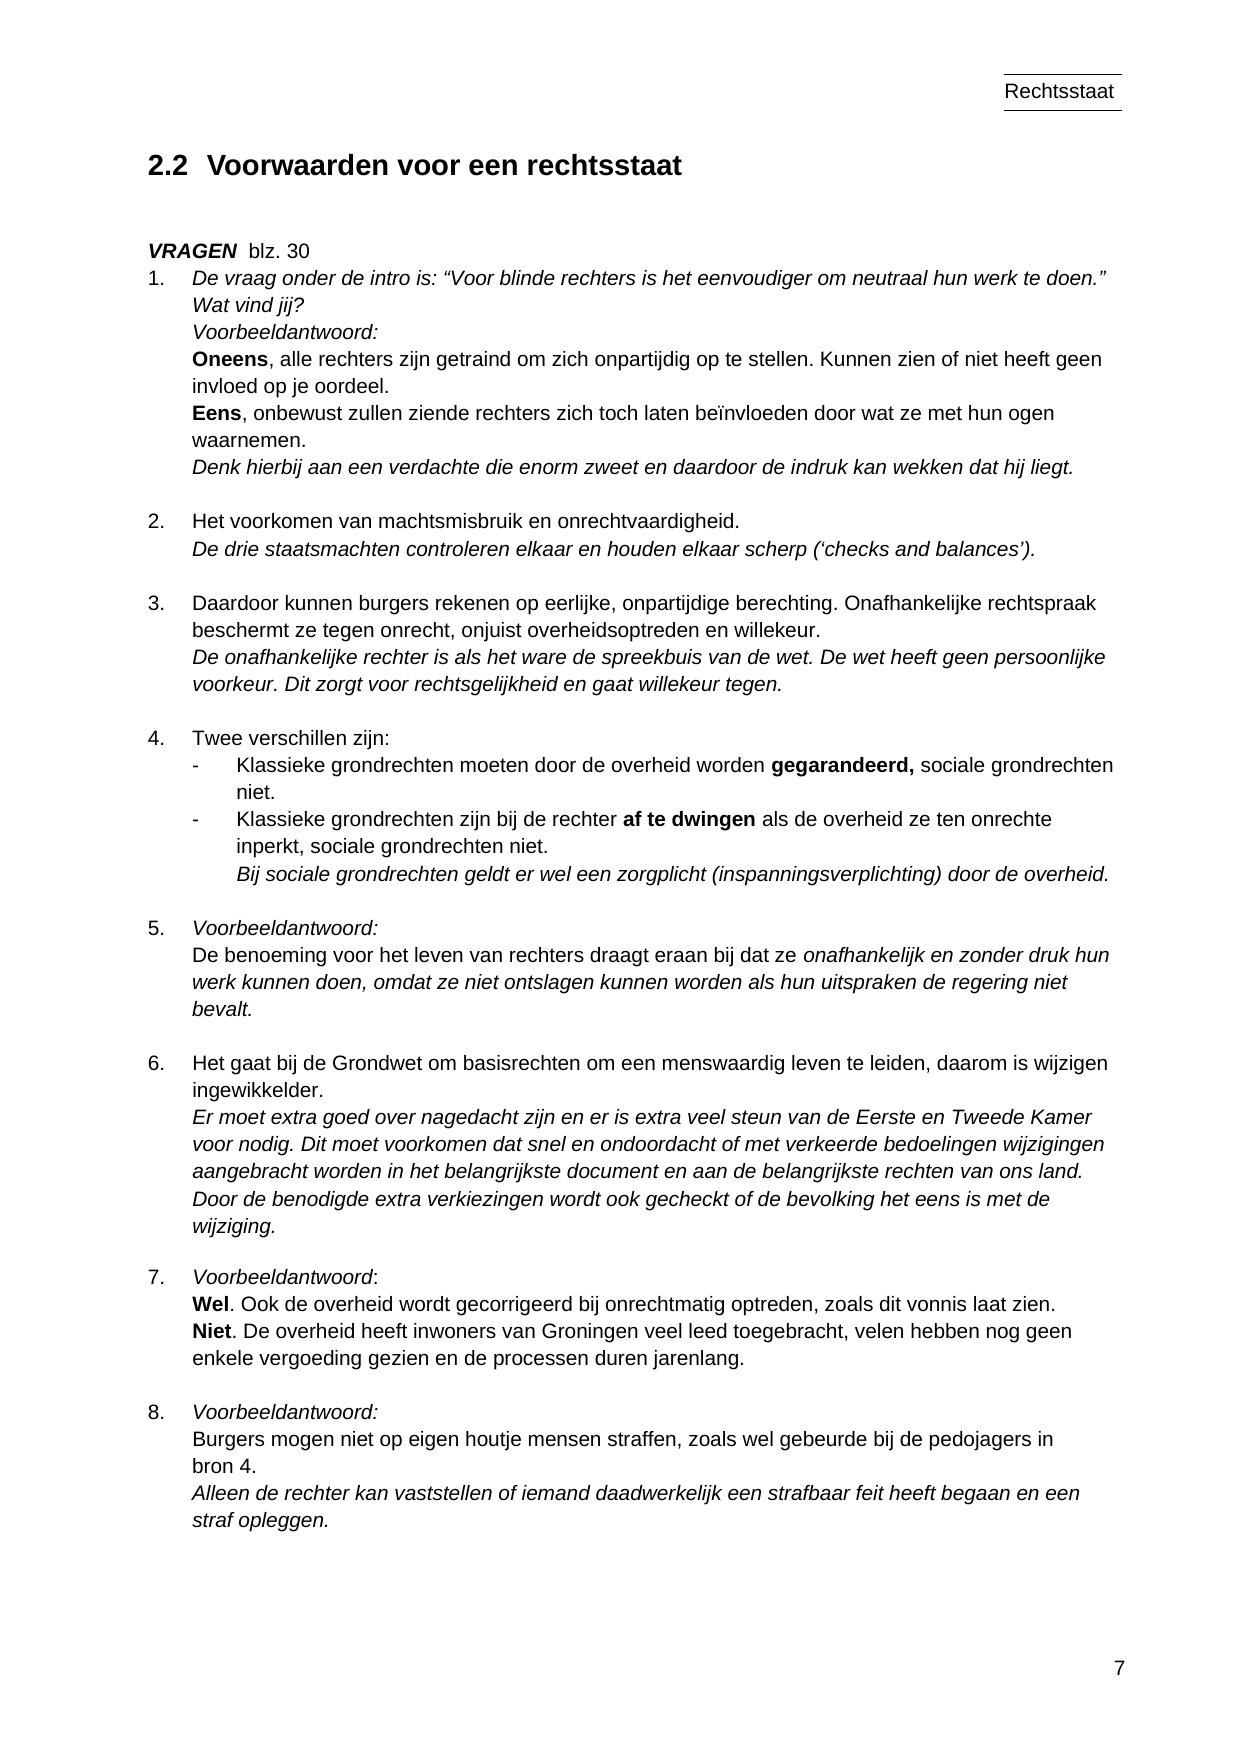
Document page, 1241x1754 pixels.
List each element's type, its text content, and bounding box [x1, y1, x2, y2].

text Burgers mogen niet op eigen houtje mensen straffen, zoals wel gebeurde bij de pedojagers in bron 4. [192, 1424, 1125, 1478]
text Wel. Ook de overheid wordt gecorrigeerd bij onrechtmatig optreden, zoals dit vonnis laat zien. [192, 1288, 1125, 1316]
text Eens, onbewust zullen ziende rechters zich toch laten beïnvloeden door wat ze met hun ogen waarnemen. [192, 398, 1125, 452]
text 1. De vraag onder de intro is: “Voor blinde rechters is het eenvoudiger om neutraal hun werk te doen.” Wat vind jij? [148, 262, 1125, 317]
text Denk hierbij aan een verdachte die enorm zweet en daardoor de indruk kan wekken dat hij liegt. [192, 452, 1125, 479]
text - Klassieke grondrechten moeten door de overheid worden gegarandeerd, sociale grondrechten niet. [192, 750, 1125, 804]
text 7. Voorbeeldantwoord: [148, 1264, 1125, 1288]
text De drie staatsmachten controleren elkaar en houden elkaar scherp (‘checks and balances’). [192, 533, 1125, 560]
text Er moet extra goed over nagedacht zijn en er is extra veel steun van de Eerste en Tweede Kamer voor nodig. Dit moet voorkomen dat snel en ondoordacht of met verkeerde bedoelingen wijzigingen aangebracht worden in het belangrijkste document en aan de belangrijkste rechten van ons land. Door de benodigde extra verkiezingen wordt ook gecheckt of de bevolking het eens is met de wijziging. [192, 1102, 1125, 1237]
text De onafhankelijke rechter is als het ware de spreekbuis van de wet. De wet heeft geen persoonlijke voorkeur. Dit zorgt voor rechtsgelijkheid en gaat willekeur tegen. [192, 642, 1125, 696]
text 5. Voorbeeldantwoord: [148, 912, 1125, 939]
subtitle 2.2 Voorwaarden voor een rechtsstaat [148, 148, 1125, 181]
text 2. Het voorkomen van machtsmisbruik en onrechtvaardigheid. [148, 506, 1125, 533]
text 6. Het gaat bij de Grondwet om basisrechten om een menswaardig leven te leiden, daarom is wijzigen ingewikkelder. [148, 1048, 1125, 1102]
text VRAGEN blz. 30 [148, 235, 1125, 262]
text - Klassieke grondrechten zijn bij de rechter af te dwingen als de overheid ze ten onrechte inperkt, sociale grondrechten niet. [192, 804, 1125, 858]
text Voorbeeldantwoord: [192, 317, 1125, 344]
text 4. Twee verschillen zijn: [148, 723, 1125, 750]
text 3. Daardoor kunnen burgers rekenen op eerlijke, onpartijdige berechting. Onafhankelijke rechtspraak beschermt ze tegen onrecht, onjuist overheidsoptreden en willekeur. [148, 587, 1125, 642]
text Oneens, alle rechters zijn getraind om zich onpartijdig op te stellen. Kunnen zien of niet heeft geen invloed op je oordeel. [192, 344, 1125, 398]
text Alleen de rechter kan vaststellen of iemand daadwerkelijk een strafbaar feit heeft begaan en een straf opleggen. [192, 1478, 1125, 1532]
text Bij sociale grondrechten geldt er wel een zorgplicht (inspanningsverplichting) door de overheid. [236, 858, 1125, 885]
text 8. Voorbeeldantwoord: [148, 1397, 1125, 1424]
text De benoeming voor het leven van rechters draagt eraan bij dat ze onafhankelijk en zonder druk hun werk kunnen doen, omdat ze niet ontslagen kunnen worden als hun uitspraken de regering niet bevalt. [192, 939, 1125, 1021]
text Niet. De overheid heeft inwoners van Groningen veel leed toegebracht, velen hebben nog geen enkele vergoeding gezien en de processen duren jarenlang. [192, 1316, 1125, 1370]
